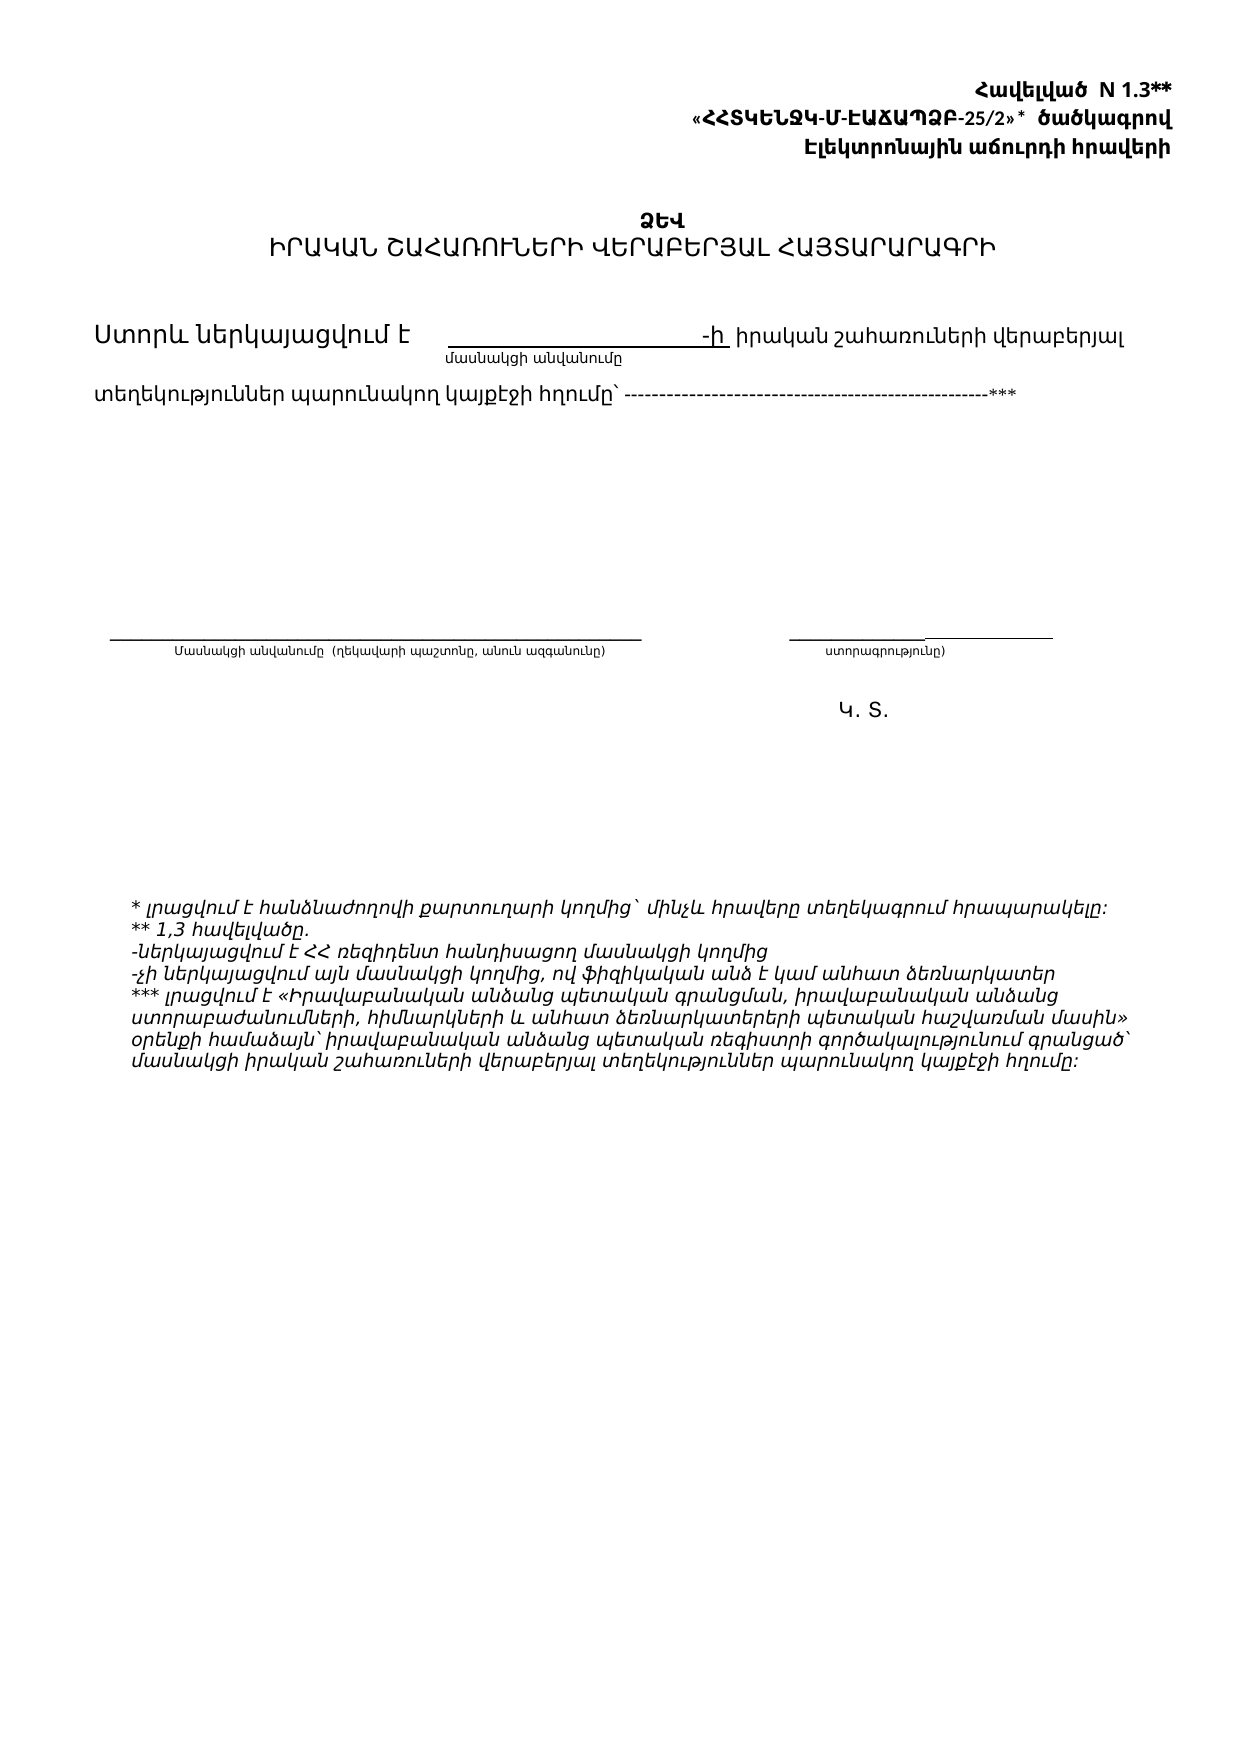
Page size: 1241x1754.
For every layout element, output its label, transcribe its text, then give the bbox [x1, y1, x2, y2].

text Հավելված N 1.3** [94, 75, 1171, 103]
text Էլեկտրոնային աճուրդի հրավերի [94, 132, 1171, 160]
text ԻՐԱԿԱՆ ՇԱՀԱՌՈՒՆԵՐԻ ՎԵՐԱԲԵՐՅԱԼ ՀԱՅՏԱՐԱՐԱԳՐԻ [94, 233, 1171, 262]
text մասնակցի անվանումը [94, 350, 1171, 379]
text ___________________________________________________ _____________ Մասնակցի անվանումը (ղեկավարի պաշտոնը, անուն ազգանունը) ստորագրությունը) [94, 617, 1171, 669]
text *** լրացվում է «Իրավաբանական անձանց պետական գրանցման, իրավաբանական անձանց ստորաբաժանումների, հիմնարկների և անհատ ձեռնարկատերերի պետական հաշվառման մասին» օրենքի համաձայն՝ իրավաբանական անձանց պետական ռեգիստրի գործակալությունում գրանցած՝ մասնակցի իրական շահառուների վերաբերյալ տեղեկություններ պարունակող կայքէջի հղումը: [131, 985, 1171, 1072]
text տեղեկություններ պարունակող կայքէջի հղումը՝ ----------------------------------------------------*** [94, 379, 1171, 408]
text ** 1,3 հավելվածը․ [131, 919, 1171, 941]
text * լրացվում է հանձնաժողովի քարտուղարի կողմից` մինչև հրավերը տեղեկագրում հրապարակելը: [131, 897, 1171, 919]
text Կ. Տ. [94, 698, 1171, 722]
text -չի ներկայացվում այն մասնակցի կողմից, ով ֆիզիկական անձ է կամ անհատ ձեռնարկատեր [131, 963, 1171, 985]
text Ստորև ներկայացվում է -ի իրական շահառուների վերաբերյալ [94, 321, 1171, 350]
text -ներկայացվում է ՀՀ ռեզիդենտ հանդիսացող մասնակցի կողմից [131, 941, 1171, 963]
text «ՀՀՏԿԵՆՋԿ-Մ-ԷԱՃԱՊՁԲ-25/2»* ծածկագրով [94, 103, 1171, 132]
text ՁԵՎ [94, 209, 1171, 233]
